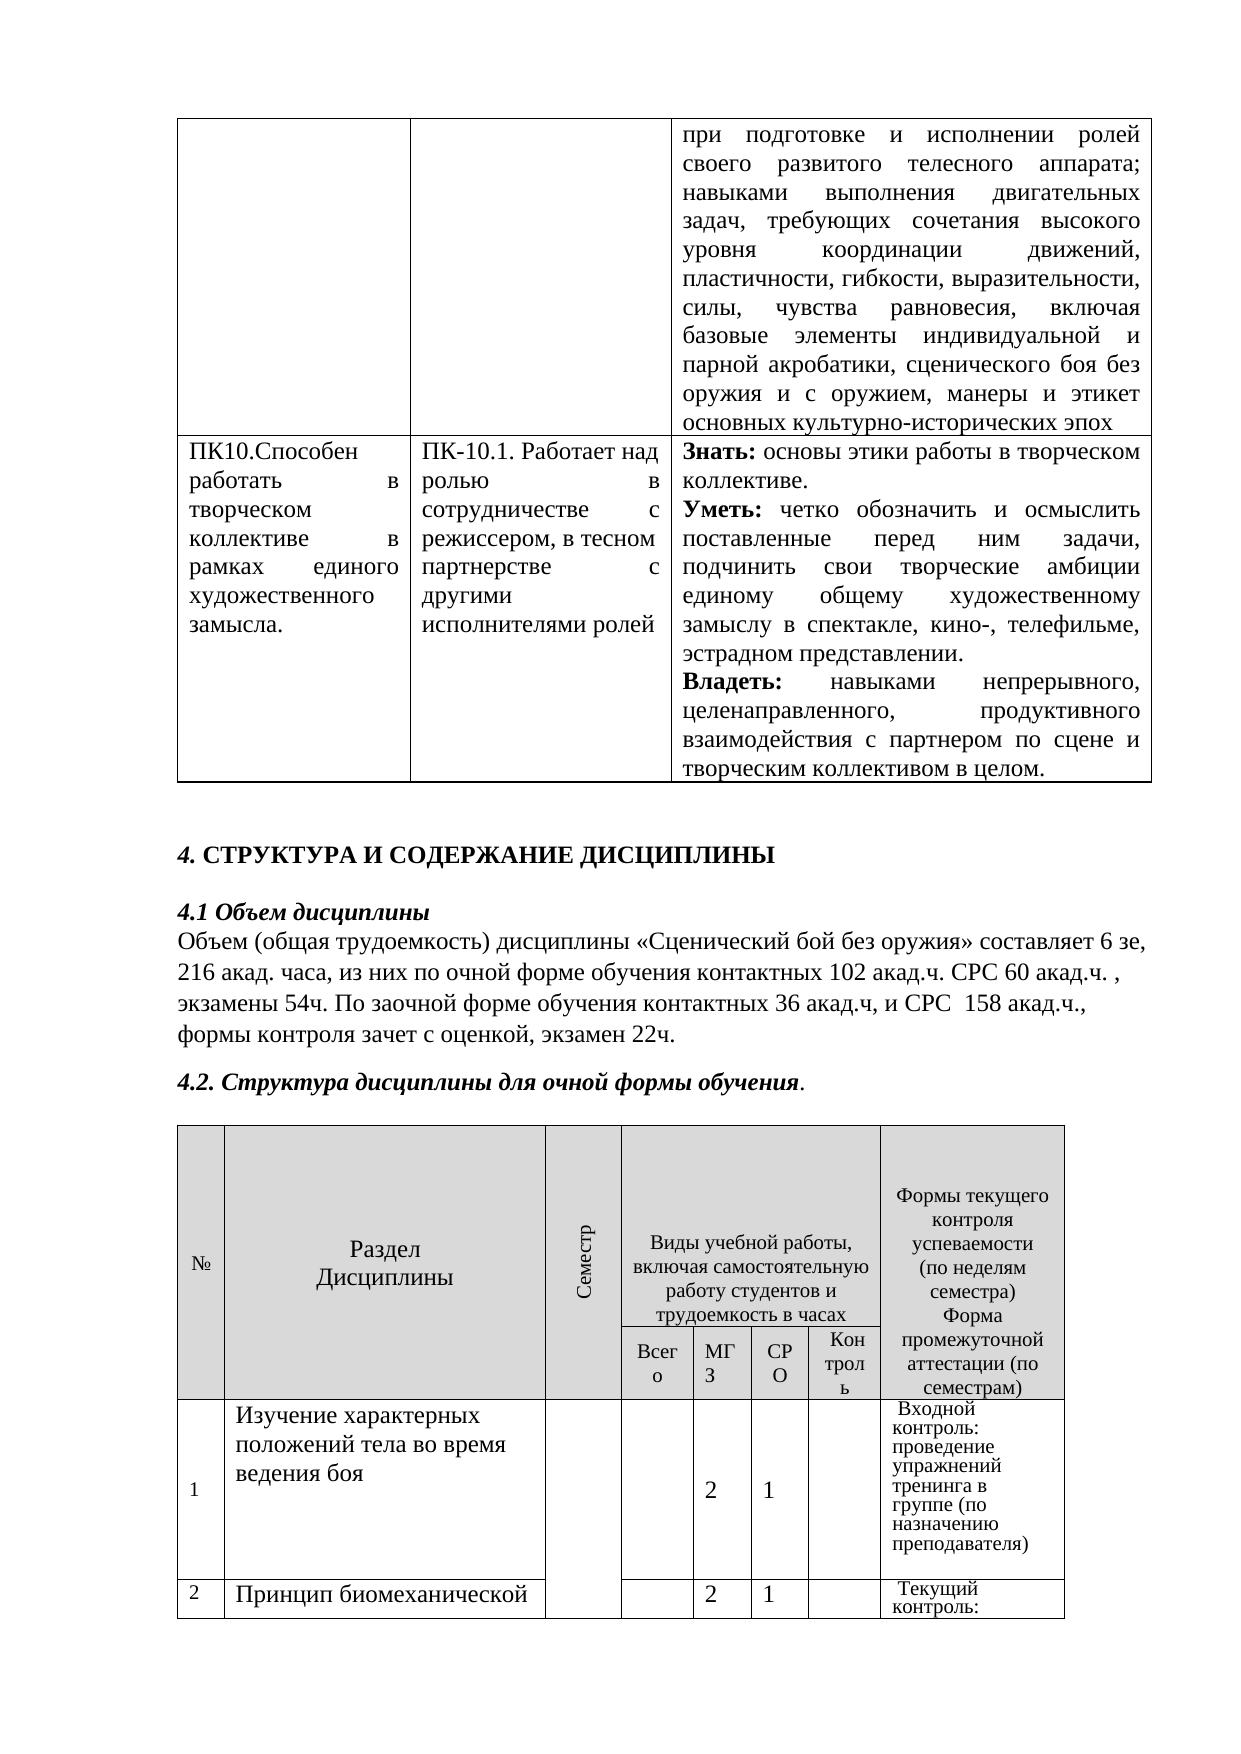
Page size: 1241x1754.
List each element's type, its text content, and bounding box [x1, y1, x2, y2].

table_cell Знать: основы этики работы в творческом коллективе. Уметь: четко обозначить и осмыслить поставленные перед ним задачи, подчинить свои творческие амбиции единому общему художественному замыслу в спектакле, кино-, телефильме, эстрадном представлении. Владеть: навыками непрерывного, целенаправленного, продуктивного взаимодействия с партнером по сцене и творческим коллективом в целом. [672, 436, 1151, 781]
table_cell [178, 119, 410, 435]
table_cell [622, 1580, 693, 1618]
table_cell IV [546, 1400, 621, 1618]
table_cell 1 [752, 1580, 808, 1618]
text 4.2. Структура дисциплины для очной формы обучения. [177, 1067, 1152, 1096]
table_cell 2 [694, 1580, 751, 1618]
table_cell МГЗ [694, 1327, 751, 1399]
table_cell ПК-10.1. Работает над ролью в сотрудничестве с режиссером, в тесном партнерстве с другими исполнителями ролей [411, 436, 671, 781]
table_header Раздел Дисциплины [225, 1126, 545, 1399]
table_cell Изучение характерных положений тела во время ведения боя [225, 1400, 545, 1578]
text 4.1 Объем дисциплины [177, 897, 1152, 926]
table_cell [622, 1400, 693, 1578]
table_header Виды учебной работы, включая самостоятельную работу студентов и трудоемкость в часах [622, 1126, 880, 1326]
table_cell Всего [622, 1327, 693, 1399]
table_cell 2 [694, 1400, 751, 1578]
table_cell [411, 119, 671, 435]
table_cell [225, 1580, 545, 1618]
table_header № [178, 1126, 224, 1399]
table_cell 1 [752, 1400, 808, 1578]
table_header Формы текущего контроля успеваемости (по неделям семестра) Форма промежуточной аттестации (по семестрам) [881, 1126, 1064, 1399]
text 4. СТРУКТУРА И СОДЕРЖАНИЕ ДИСЦИПЛИНЫ [177, 840, 1152, 869]
table_header Семестр [546, 1126, 621, 1399]
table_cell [672, 119, 1151, 435]
table_cell 1 [178, 1400, 224, 1578]
table_cell 2 [178, 1580, 224, 1618]
table_cell [809, 1400, 880, 1578]
table_cell Входной контроль: проведение упражнений тренинга в группе (по назначению преподавателя) [881, 1400, 1064, 1578]
text Объем (общая трудоемкость) дисциплины «Сценический бой без оружия» составляет 6 зе, 216 акад. часа, из них по очной форме обучения контактных 102 акад.ч. СРС 60 акад.ч. , экзамены 54ч. По заочной форме обучения контактных 36 акад.ч, и СРС 158 акад.ч., формы контроля зачет с оценкой, экзамен 22ч. [177, 926, 1152, 1048]
table_cell ПК10.Способен работать в творческом коллективе в рамках единого художественного замысла. [178, 436, 410, 781]
table_cell СРО [752, 1327, 808, 1399]
table_cell [809, 1580, 880, 1618]
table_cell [881, 1580, 1064, 1618]
table_cell Контроль [809, 1327, 880, 1399]
